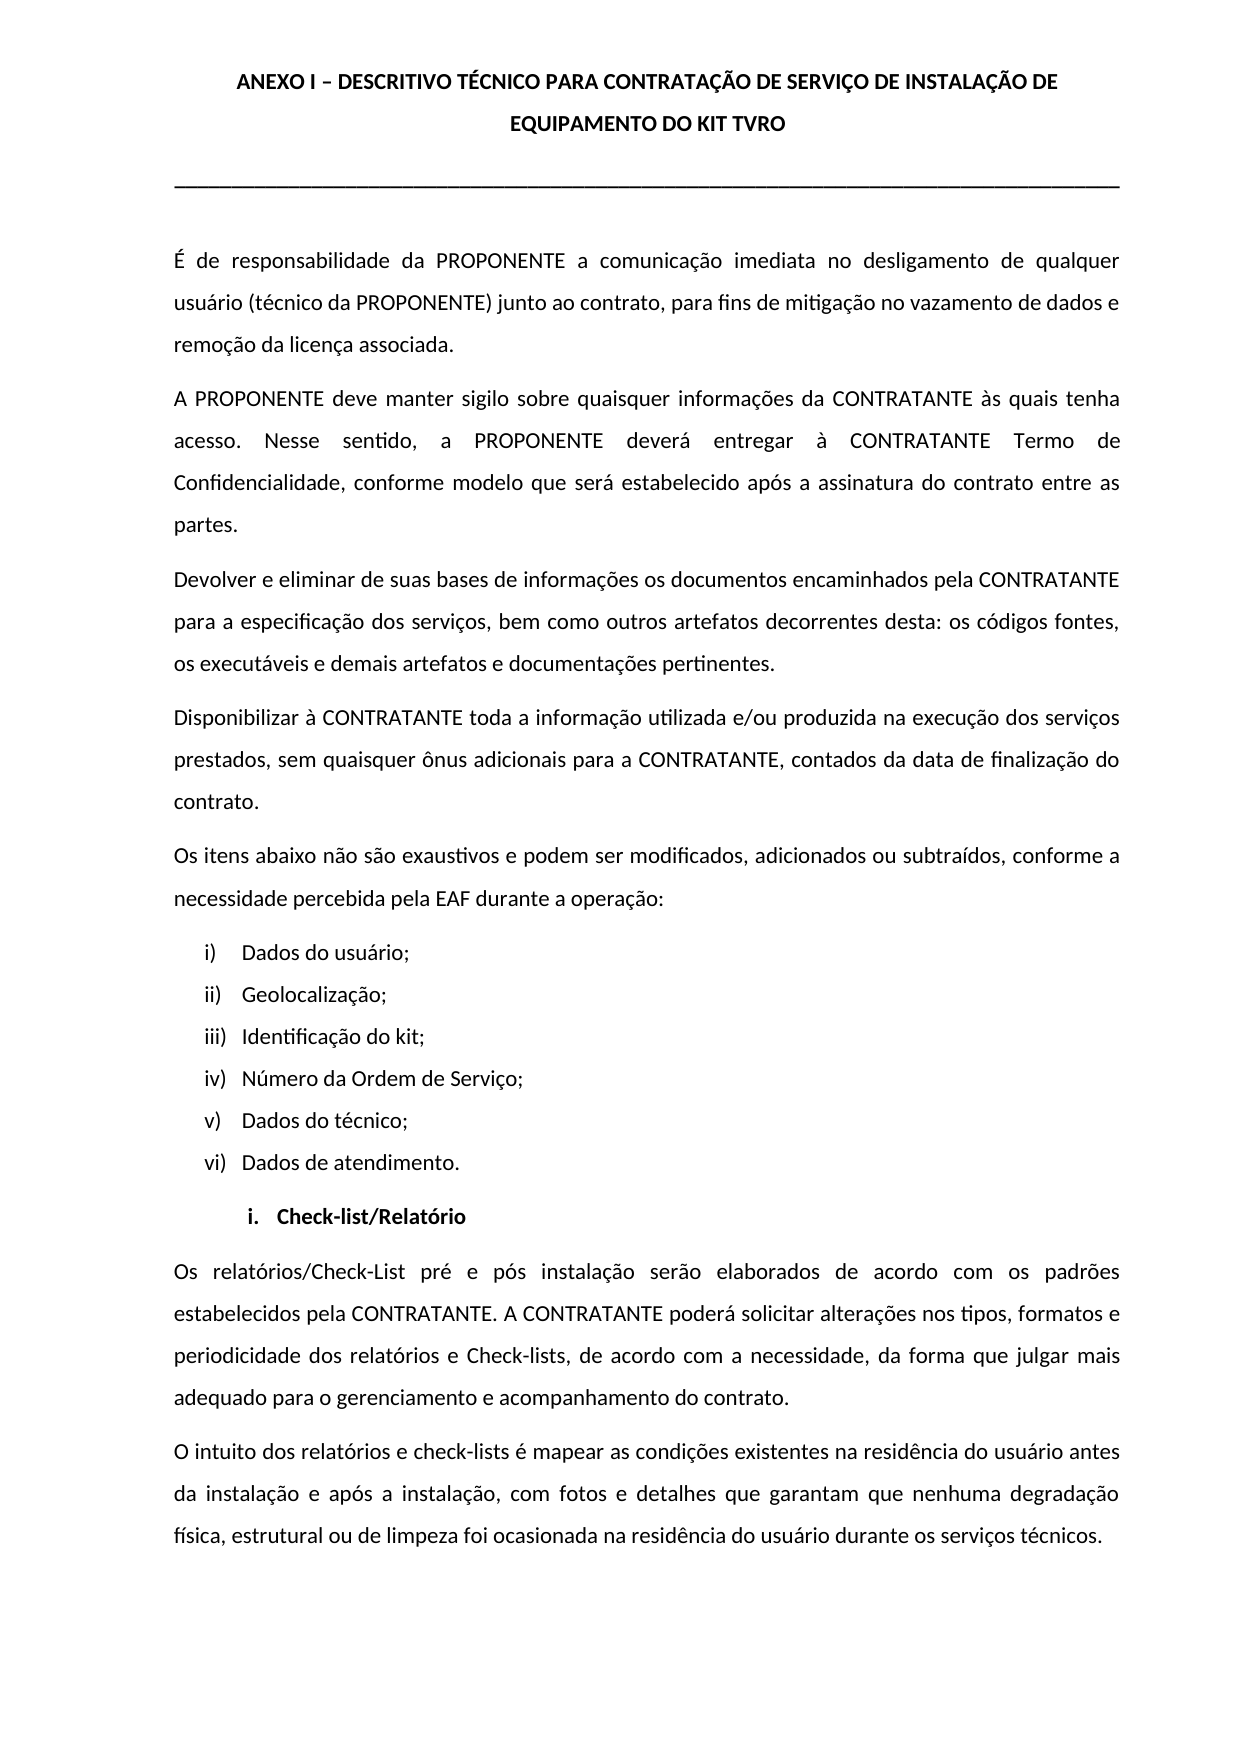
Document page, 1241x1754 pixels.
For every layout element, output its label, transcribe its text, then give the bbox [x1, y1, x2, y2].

list Dados do técnico; [204, 1106, 1122, 1134]
list Dados de atendimento. [204, 1148, 1122, 1176]
list Geolocalização; [204, 980, 1122, 1008]
text Os relatórios/Check-List pré e pós instalação serão elaborados de acordo com os padrões estabelecidos pela CONTRATANTE. A CONTRATANTE poderá solicitar alterações nos tipos, formatos e periodicidade dos relatórios e Check-lists, de acordo com a necessidade, da forma que julgar mais adequado para o gerenciamento e acompanhamento do contrato. [173, 1257, 1122, 1411]
text Devolver e eliminar de suas bases de informações os documentos encaminhados pela CONTRATANTE para a especificação dos serviços, bem como outros artefatos decorrentes desta: os códigos fontes, os executáveis e demais artefatos e documentações pertinentes. [173, 565, 1122, 677]
list Dados do usuário; [204, 938, 1122, 966]
text O intuito dos relatórios e check-lists é mapear as condições existentes na residência do usuário antes da instalação e após a instalação, com fotos e detalhes que garantam que nenhuma degradação física, estrutural ou de limpeza foi ocasionada na residência do usuário durante os serviços técnicos. [173, 1437, 1122, 1549]
list Número da Ordem de Serviço; [204, 1064, 1122, 1092]
text É de responsabilidade da PROPONENTE a comunicação imediata no desligamento de qualquer usuário (técnico da PROPONENTE) junto ao contrato, para fins de mitigação no vazamento de dados e remoção da licença associada. [173, 246, 1122, 358]
list Identificação do kit; [204, 1022, 1122, 1050]
list Check-list/Relatório [247, 1202, 1086, 1231]
text Os itens abaixo não são exaustivos e podem ser modificados, adicionados ou subtraídos, conforme a necessidade percebida pela EAF durante a operação: [173, 842, 1122, 912]
text Disponibilizar à CONTRATANTE toda a informação utilizada e/ou produzida na execução dos serviços prestados, sem quaisquer ônus adicionais para a CONTRATANTE, contados da data de finalização do contrato. [173, 703, 1122, 815]
text A PROPONENTE deve manter sigilo sobre quaisquer informações da CONTRATANTE às quais tenha acesso. Nesse sentido, a PROPONENTE deverá entregar à CONTRATANTE Termo de Confidencialidade, conforme modelo que será estabelecido após a assinatura do contrato entre as partes. [173, 384, 1122, 538]
